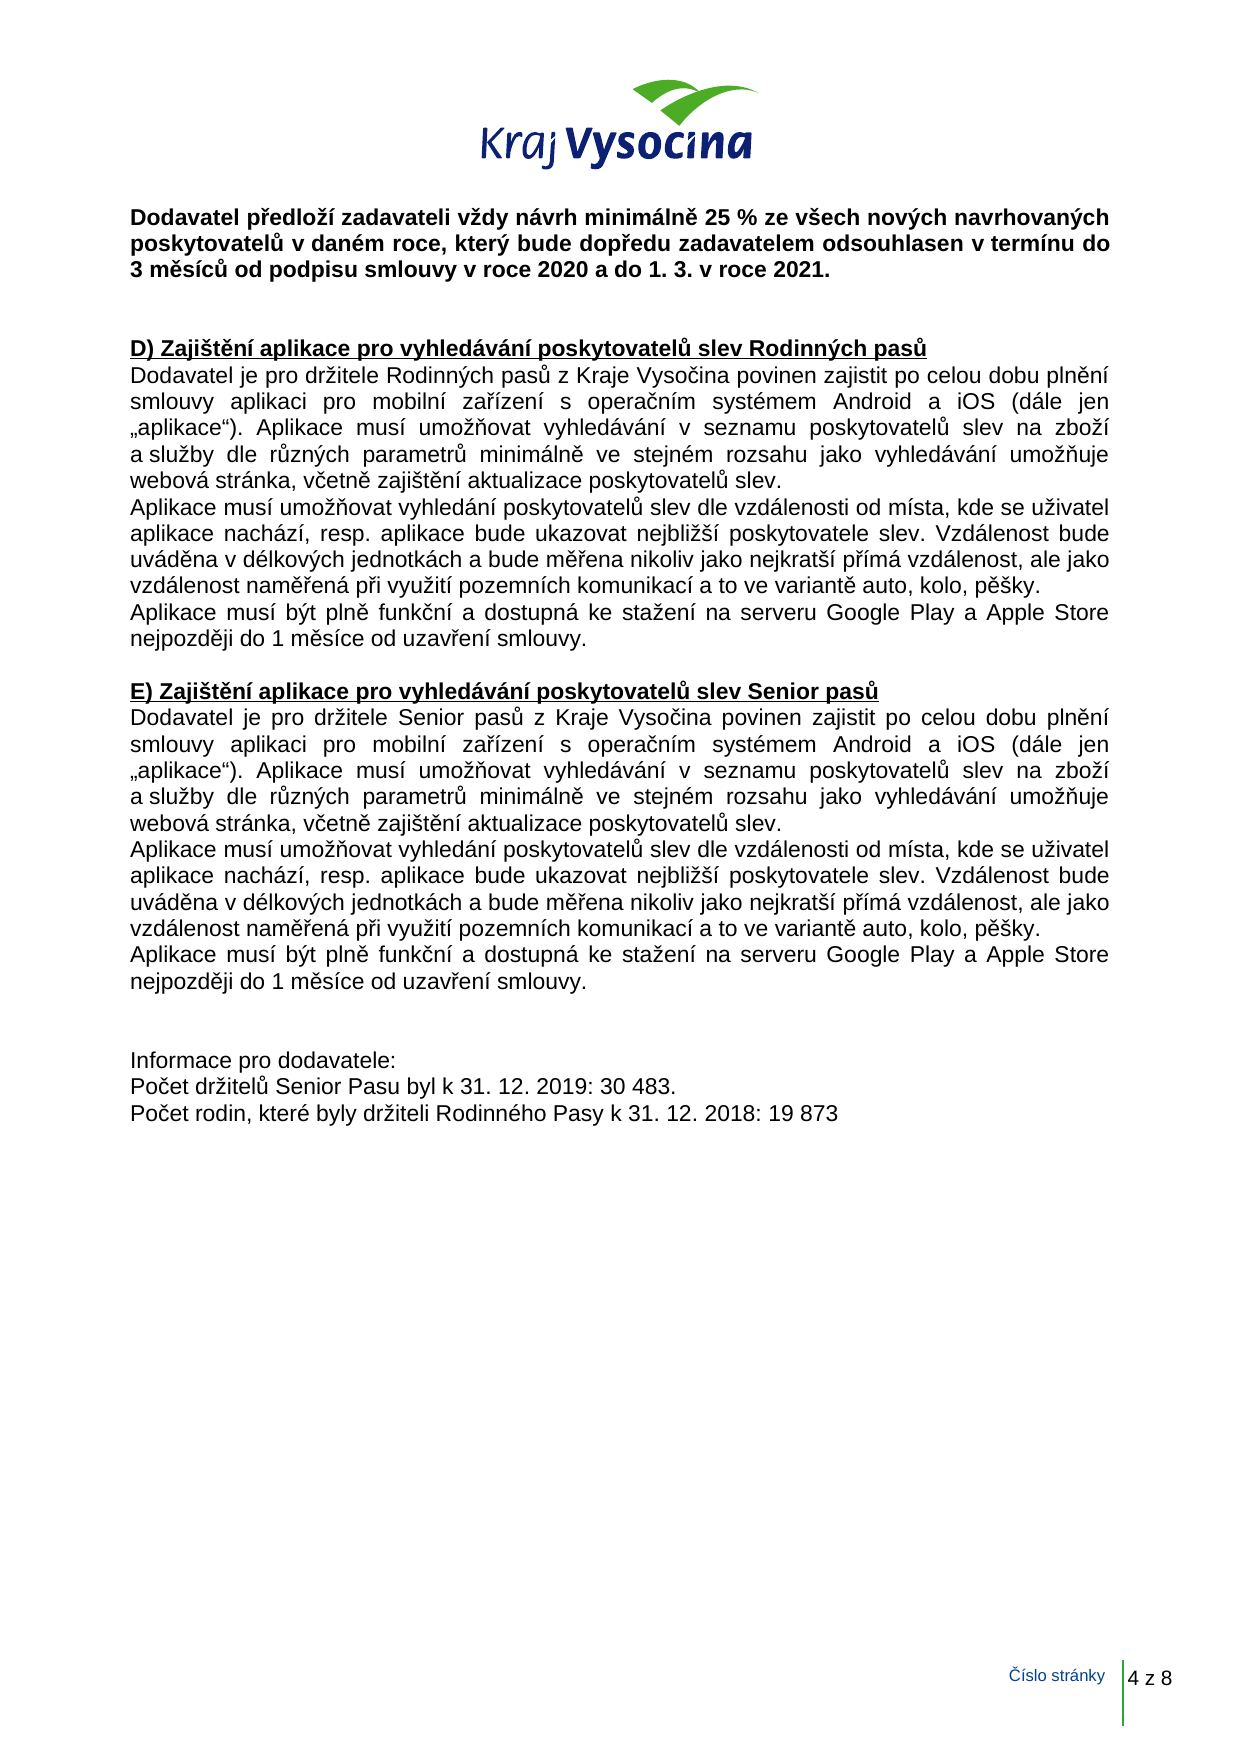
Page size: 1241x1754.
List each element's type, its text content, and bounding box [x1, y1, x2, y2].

text Aplikace musí být plně funkční a dostupná ke stažení na serveru Google Play a Apple Store nejpozději do 1 měsíce od uzavření smlouvy. [130, 941, 1110, 994]
text Aplikace musí umožňovat vyhledání poskytovatelů slev dle vzdálenosti od místa, kde se uživatel aplikace nachází, resp. aplikace bude ukazovat nejbližší poskytovatele slev. Vzdálenost bude uváděna v délkových jednotkách a bude měřena nikoliv jako nejkratší přímá vzdálenost, ale jako vzdálenost naměřená při využití pozemních komunikací a to ve variantě auto, kolo, pěšky. [130, 493, 1110, 599]
text D) Zajištění aplikace pro vyhledávání poskytovatelů slev Rodinných pasů [130, 335, 1110, 362]
text Počet držitelů Senior Pasu byl k 31. 12. 2019: 30 483. [130, 1073, 1110, 1099]
text Dodavatel je pro držitele Senior pasů z Kraje Vysočina povinen zajistit po celou dobu plnění smlouvy aplikaci pro mobilní zařízení s operačním systémem Android a iOS (dále jen „aplikace“). Aplikace musí umožňovat vyhledávání v seznamu poskytovatelů slev na zboží a služby dle různých parametrů minimálně ve stejném rozsahu jako vyhledávání umožňuje webová stránka, včetně zajištění aktualizace poskytovatelů slev. [130, 704, 1110, 836]
text Informace pro dodavatele: [130, 1047, 1110, 1073]
text Dodavatel je pro držitele Rodinných pasů z Kraje Vysočina povinen zajistit po celou dobu plnění smlouvy aplikaci pro mobilní zařízení s operačním systémem Android a iOS (dále jen „aplikace“). Aplikace musí umožňovat vyhledávání v seznamu poskytovatelů slev na zboží a služby dle různých parametrů minimálně ve stejném rozsahu jako vyhledávání umožňuje webová stránka, včetně zajištění aktualizace poskytovatelů slev. [130, 362, 1110, 493]
text E) Zajištění aplikace pro vyhledávání poskytovatelů slev Senior pasů [130, 678, 1110, 704]
text Dodavatel předloží zadavateli vždy návrh minimálně 25 % ze všech nových navrhovaných poskytovatelů v daném roce, který bude dopředu zadavatelem odsouhlasen v termínu do 3 měsíců od podpisu smlouvy v roce 2020 a do 1. 3. v roce 2021. [130, 203, 1110, 283]
text Aplikace musí být plně funkční a dostupná ke stažení na serveru Google Play a Apple Store nejpozději do 1 měsíce od uzavření smlouvy. [130, 599, 1110, 652]
text Počet rodin, které byly držiteli Rodinného Pasy k 31. 12. 2018: 19 873 [130, 1099, 1110, 1126]
text Aplikace musí umožňovat vyhledání poskytovatelů slev dle vzdálenosti od místa, kde se uživatel aplikace nachází, resp. aplikace bude ukazovat nejbližší poskytovatele slev. Vzdálenost bude uváděna v délkových jednotkách a bude měřena nikoliv jako nejkratší přímá vzdálenost, ale jako vzdálenost naměřená při využití pozemních komunikací a to ve variantě auto, kolo, pěšky. [130, 836, 1110, 941]
